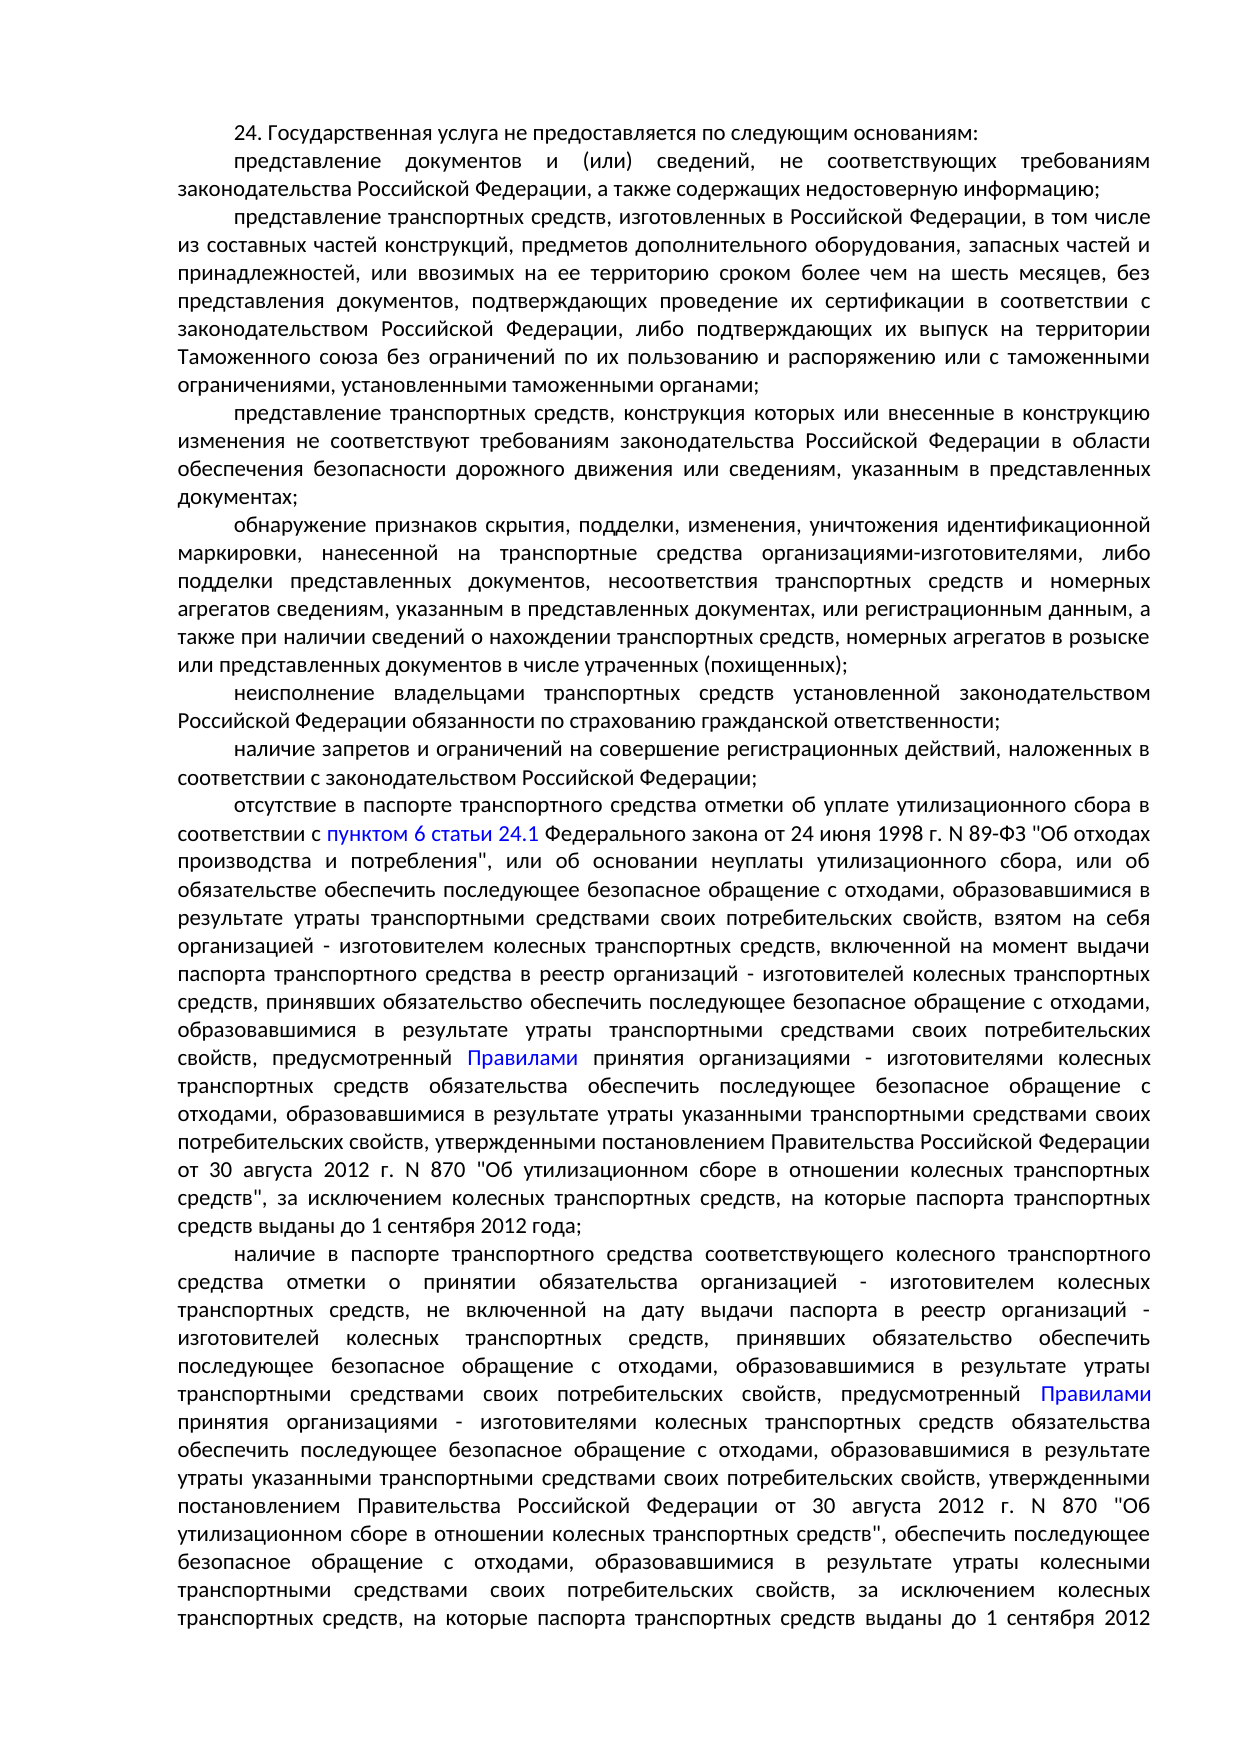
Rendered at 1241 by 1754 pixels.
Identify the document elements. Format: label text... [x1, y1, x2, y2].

text представление документов и (или) сведений, не соответствующих требованиям законодательства Российской Федерации, а также содержащих недостоверную информацию; [177, 146, 1152, 202]
text отсутствие в паспорте транспортного средства отметки об уплате утилизационного сбора в соответствии с пунктом 6 статьи 24.1 Федерального закона от 24 июня 1998 г. N 89-ФЗ "Об отходах производства и потребления", или об основании неуплаты утилизационного сбора, или об обязательстве обеспечить последующее безопасное обращение с отходами, образовавшимися в результате утраты транспортными средствами своих потребительских свойств, взятом на себя организацией - изготовителем колесных транспортных средств, включенной на момент выдачи паспорта транспортного средства в реестр организаций - изготовителей колесных транспортных средств, принявших обязательство обеспечить последующее безопасное обращение с отходами, образовавшимися в результате утраты транспортными средствами своих потребительских свойств, предусмотренный Правилами принятия организациями - изготовителями колесных транспортных средств обязательства обеспечить последующее безопасное обращение с отходами, образовавшимися в результате утраты указанными транспортными средствами своих потребительских свойств, утвержденными постановлением Правительства Российской Федерации от 30 августа 2012 г. N 870 "Об утилизационном сборе в отношении колесных транспортных средств", за исключением колесных транспортных средств, на которые паспорта транспортных средств выданы до 1 сентября 2012 года; [177, 791, 1152, 1239]
text представление транспортных средств, изготовленных в Российской Федерации, в том числе из составных частей конструкций, предметов дополнительного оборудования, запасных частей и принадлежностей, или ввозимых на ее территорию сроком более чем на шесть месяцев, без представления документов, подтверждающих проведение их сертификации в соответствии с законодательством Российской Федерации, либо подтверждающих их выпуск на территории Таможенного союза без ограничений по их пользованию и распоряжению или с таможенными ограничениями, установленными таможенными органами; [177, 202, 1152, 398]
text обнаружение признаков скрытия, подделки, изменения, уничтожения идентификационной маркировки, нанесенной на транспортные средства организациями-изготовителями, либо подделки представленных документов, несоответствия транспортных средств и номерных агрегатов сведениям, указанным в представленных документах, или регистрационным данным, а также при наличии сведений о нахождении транспортных средств, номерных агрегатов в розыске или представленных документов в числе утраченных (похищенных); [177, 510, 1152, 678]
text неисполнение владельцами транспортных средств установленной законодательством Российской Федерации обязанности по страхованию гражданской ответственности; [177, 678, 1152, 734]
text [177, 1239, 1152, 1631]
text представление транспортных средств, конструкция которых или внесенные в конструкцию изменения не соответствуют требованиям законодательства Российской Федерации в области обеспечения безопасности дорожного движения или сведениям, указанным в представленных документах; [177, 398, 1152, 510]
text наличие запретов и ограничений на совершение регистрационных действий, наложенных в соответствии с законодательством Российской Федерации; [177, 734, 1152, 791]
text 24. Государственная услуга не предоставляется по следующим основаниям: [177, 118, 1152, 146]
